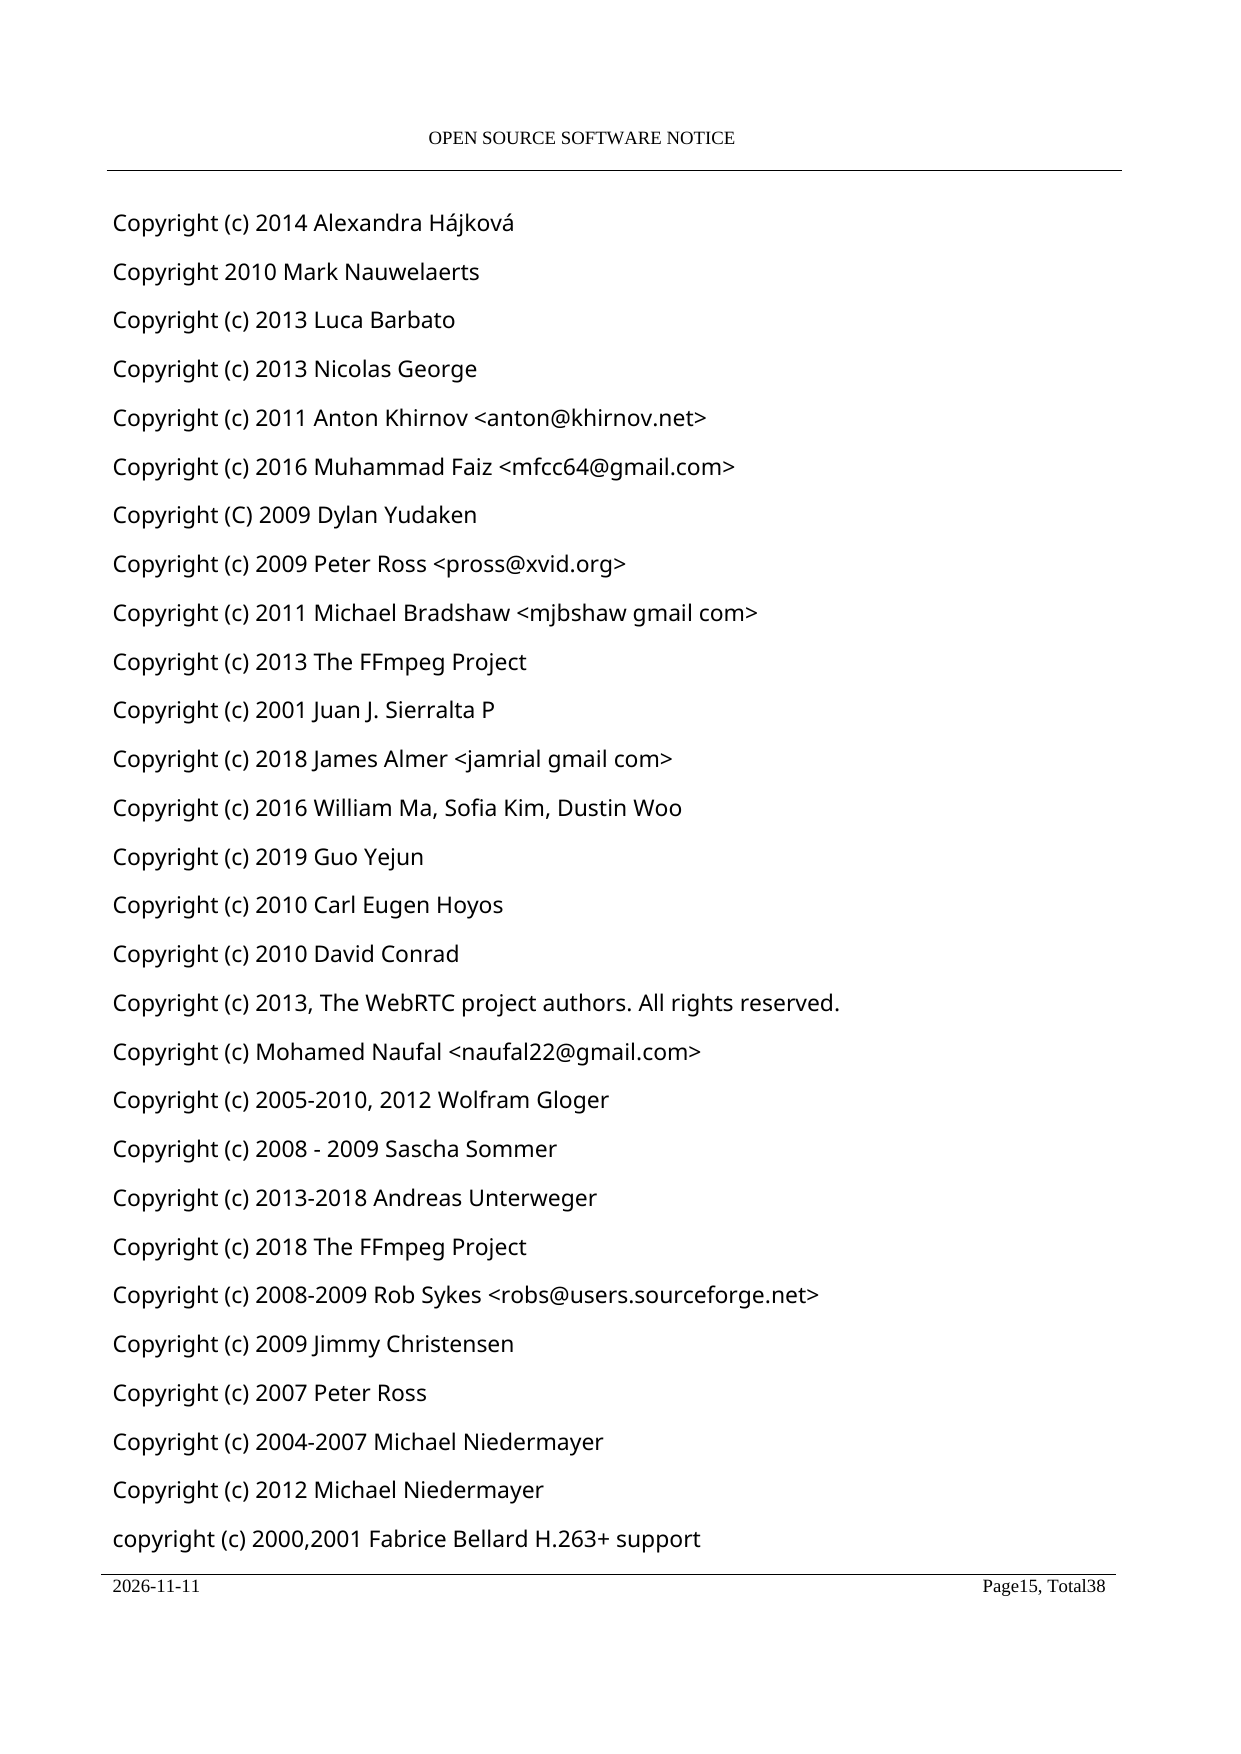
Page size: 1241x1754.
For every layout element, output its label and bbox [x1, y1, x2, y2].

text [112, 206, 1128, 1555]
